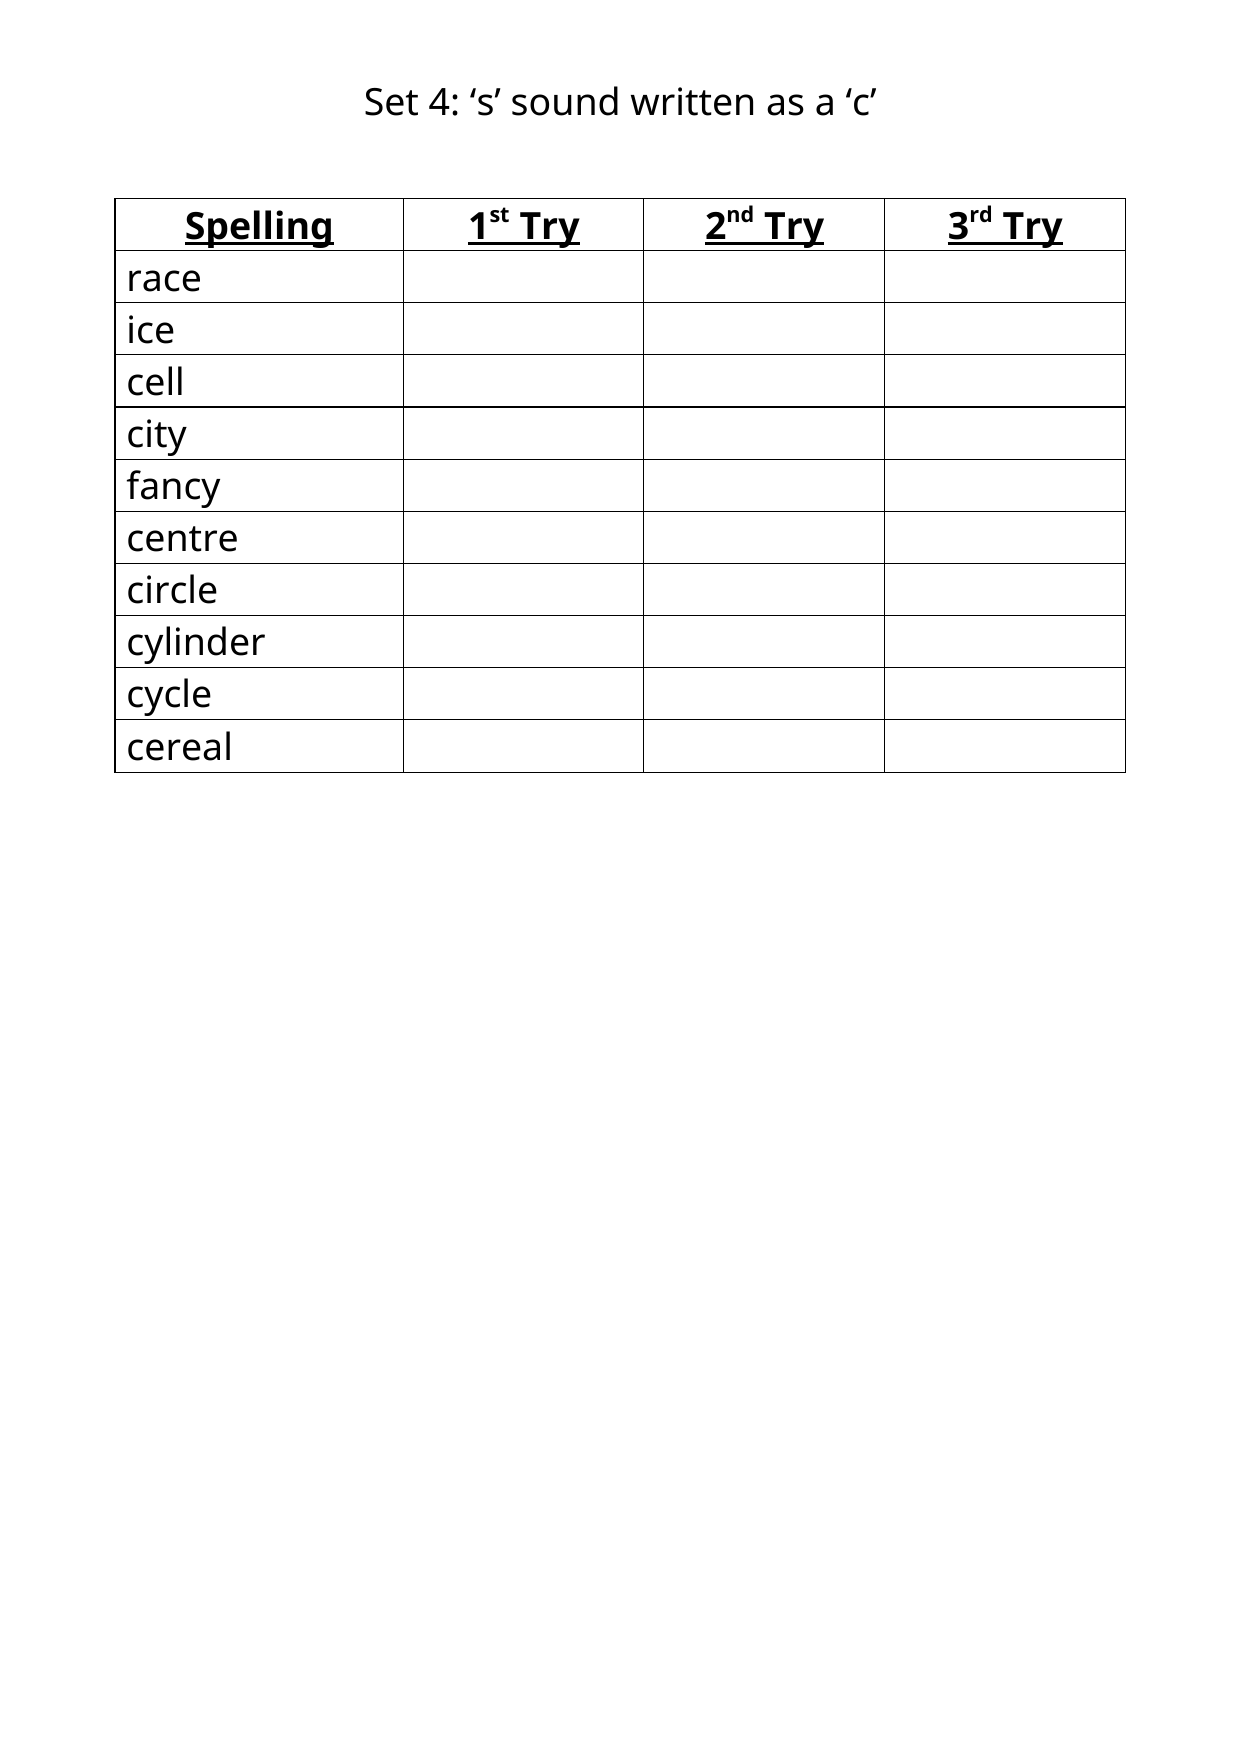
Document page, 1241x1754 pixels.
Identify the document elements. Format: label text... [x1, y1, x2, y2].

table_cell [404, 720, 643, 772]
table_header 1st Try [404, 199, 643, 250]
table_cell [885, 720, 1125, 772]
table_cell [644, 303, 884, 354]
table_cell cell [116, 355, 403, 406]
table_cell [644, 720, 884, 772]
table_cell [644, 668, 884, 719]
table_cell [885, 355, 1125, 406]
table_cell [644, 251, 884, 302]
table_header 3rd Try [885, 199, 1125, 250]
table_cell [404, 303, 643, 354]
table_cell [404, 460, 643, 511]
table_cell [404, 251, 643, 302]
table_cell [404, 355, 643, 406]
table_cell [644, 564, 884, 615]
table_cell centre [116, 512, 403, 563]
table_cell [885, 564, 1125, 615]
table_cell cycle [116, 668, 403, 719]
table_cell [644, 355, 884, 406]
table_cell ice [116, 303, 403, 354]
table_cell [885, 668, 1125, 719]
table_cell [644, 408, 884, 458]
table_cell [404, 616, 643, 667]
table_cell [644, 616, 884, 667]
text Set 4: ‘s’ sound written as a ‘c’ [75, 75, 1165, 126]
table_cell [885, 512, 1125, 563]
table_cell [885, 303, 1125, 354]
table_cell city [116, 408, 403, 458]
table_cell cylinder [116, 616, 403, 667]
table_cell [885, 251, 1125, 302]
table_cell [885, 460, 1125, 511]
table_cell [885, 408, 1125, 458]
table_cell [644, 512, 884, 563]
table_cell cereal [116, 720, 403, 772]
table_cell fancy [116, 460, 403, 511]
table_cell [404, 512, 643, 563]
table_cell circle [116, 564, 403, 615]
table_header 2nd Try [644, 199, 884, 250]
table_cell [885, 616, 1125, 667]
table_header Spelling [116, 199, 403, 250]
table_cell [644, 460, 884, 511]
table_cell [404, 408, 643, 458]
table_cell [404, 668, 643, 719]
table_cell [404, 564, 643, 615]
table_cell race [116, 251, 403, 302]
